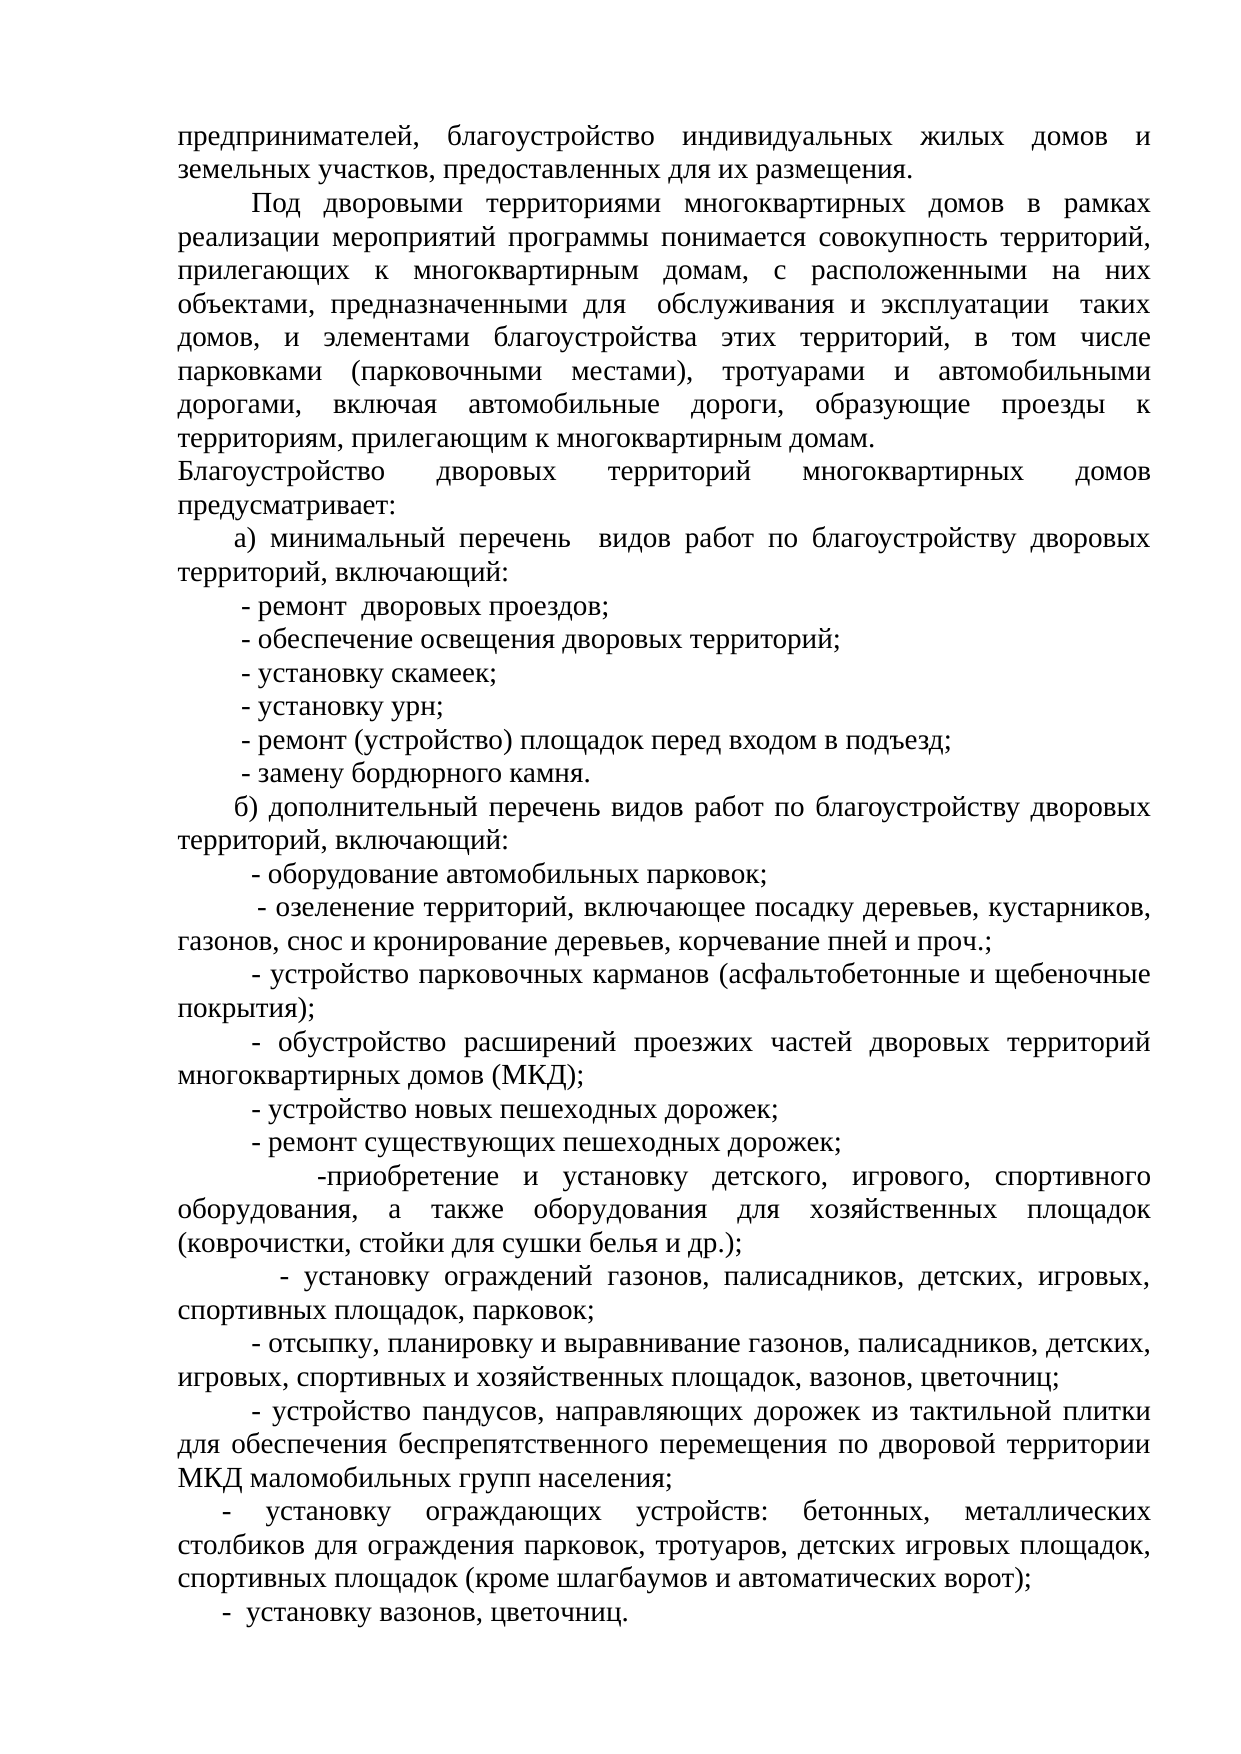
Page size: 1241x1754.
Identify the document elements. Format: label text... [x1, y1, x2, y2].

text - устройство новых пешеходных дорожек; [177, 1091, 1152, 1124]
text - установку ограждений газонов, палисадников, детских, игровых, спортивных площадок, парковок; [177, 1258, 1152, 1326]
text -приобретение и установку детского, игрового, спортивного оборудования, а также оборудования для хозяйственных площадок (коврочистки, стойки для сушки белья и др.); [177, 1158, 1152, 1258]
text - ремонт существующих пешеходных дорожек; [177, 1124, 1152, 1158]
text Благоустройство дворовых территорий многоквартирных домов предусматривает: [177, 453, 1152, 521]
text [177, 118, 1152, 185]
text - оборудование автомобильных парковок; [177, 856, 1152, 889]
text - отсыпку, планировку и выравнивание газонов, палисадников, детских, игровых, спортивных и хозяйственных площадок, вазонов, цветочниц; [177, 1326, 1152, 1393]
text - обеспечение освещения дворовых территорий; [177, 621, 1152, 655]
text б) дополнительный перечень видов работ по благоустройству дворовых территорий, включающий: [177, 789, 1152, 856]
text - ремонт (устройство) площадок перед входом в подъезд; [177, 722, 1152, 755]
text - ремонт дворовых проездов; [177, 588, 1152, 621]
text - установку урн; [177, 688, 1152, 722]
text - озеленение территорий, включающее посадку деревьев, кустарников, газонов, снос и кронирование деревьев, корчевание пней и проч.; [177, 889, 1152, 957]
text - обустройство расширений проезжих частей дворовых территорий многоквартирных домов (МКД); [177, 1024, 1152, 1091]
text - установку вазонов, цветочниц. [177, 1594, 1152, 1627]
text - устройство парковочных карманов (асфальтобетонные и щебеночные покрытия); [177, 957, 1152, 1024]
text Под дворовыми территориями многоквартирных домов в рамках реализации мероприятий программы понимается совокупность территорий, прилегающих к многоквартирным домам, с расположенными на них объектами, предназначенными для обслуживания и эксплуатации таких домов, и элементами благоустройства этих территорий, в том числе парковками (парковочными местами), тротуарами и автомобильными дорогами, включая автомобильные дороги, образующие проезды к территориям, прилегающим к многоквартирным домам. [177, 185, 1152, 453]
text - замену бордюрного камня. [177, 755, 1152, 789]
text - установку ограждающих устройств: бетонных, металлических столбиков для ограждения парковок, тротуаров, детских игровых площадок, спортивных площадок (кроме шлагбаумов и автоматических ворот); [177, 1493, 1152, 1594]
text - устройство пандусов, направляющих дорожек из тактильной плитки для обеспечения беспрепятственного перемещения по дворовой территории МКД маломобильных групп населения; [177, 1393, 1152, 1493]
text а) минимальный перечень видов работ по благоустройству дворовых территорий, включающий: [177, 521, 1152, 588]
text - установку скамеек; [177, 655, 1152, 688]
